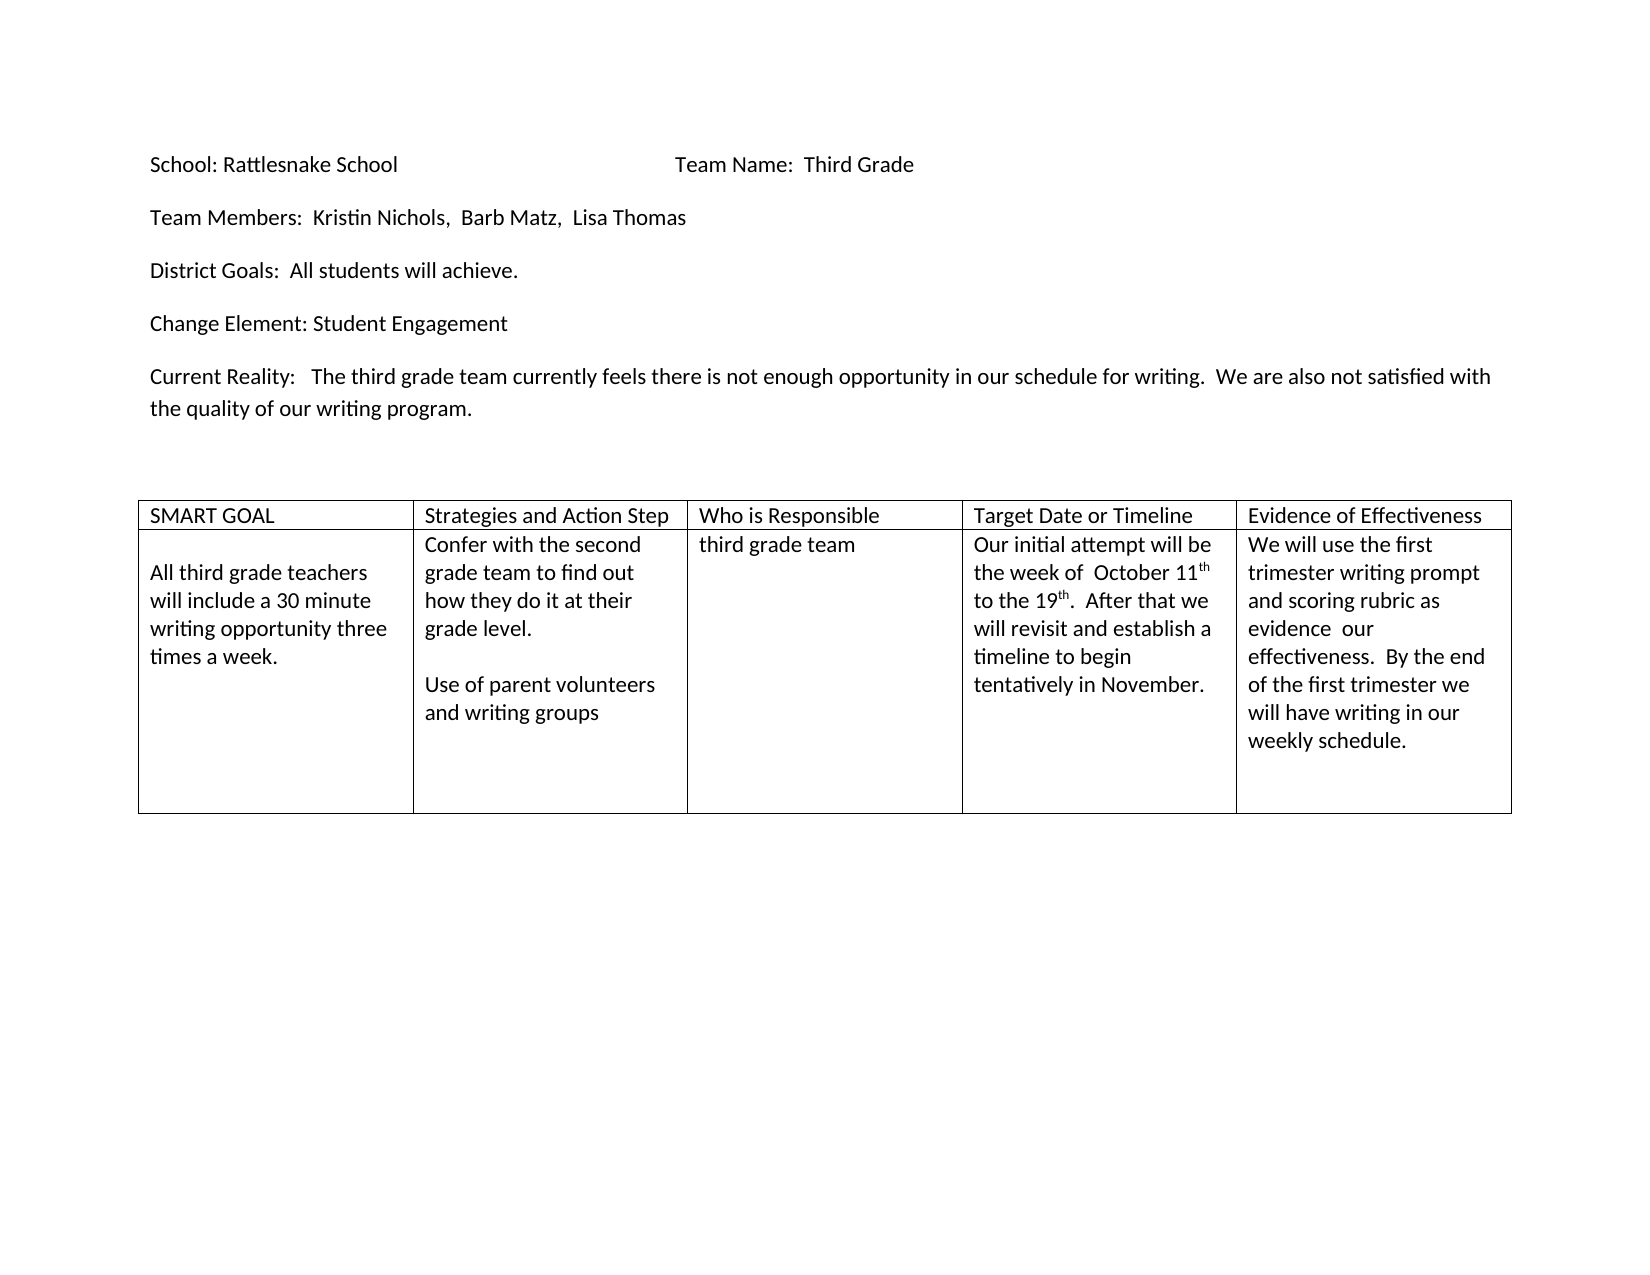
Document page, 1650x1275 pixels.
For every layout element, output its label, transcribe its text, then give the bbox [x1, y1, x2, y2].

text District Goals: All students will achieve. [150, 256, 1500, 284]
table_cell Our initial attempt will be the week of October 11th to the 19th. After that we will revisit and establish a timeline to begin tentatively in November. [963, 530, 1236, 812]
text School: Rattlesnake School Team Name: Third Grade [150, 150, 1500, 178]
table_header Strategies and Action Step [414, 501, 687, 529]
table_header SMART GOAL [139, 501, 413, 529]
table_cell We will use the first trimester writing prompt and scoring rubric as evidence our effectiveness. By the end of the first trimester we will have writing in our weekly schedule. [1237, 530, 1511, 812]
text Team Members: Kristin Nichols, Barb Matz, Lisa Thomas [150, 203, 1500, 231]
text Change Element: Student Engagement [150, 309, 1500, 337]
table_cell Confer with the second grade team to find out how they do it at their grade level. Use of parent volunteers and writing groups [414, 530, 687, 812]
table_header Target Date or Timeline [963, 501, 1236, 529]
text Current Reality: The third grade team currently feels there is not enough opportunity in our schedule for writing. We are also not satisfied with the quality of our writing program. [150, 362, 1500, 422]
table_cell All third grade teachers will include a 30 minute writing opportunity three times a week. [139, 530, 413, 812]
table_header Who is Responsible [688, 501, 962, 529]
table_cell third grade team [688, 530, 962, 812]
table_header Evidence of Effectiveness [1237, 501, 1511, 529]
